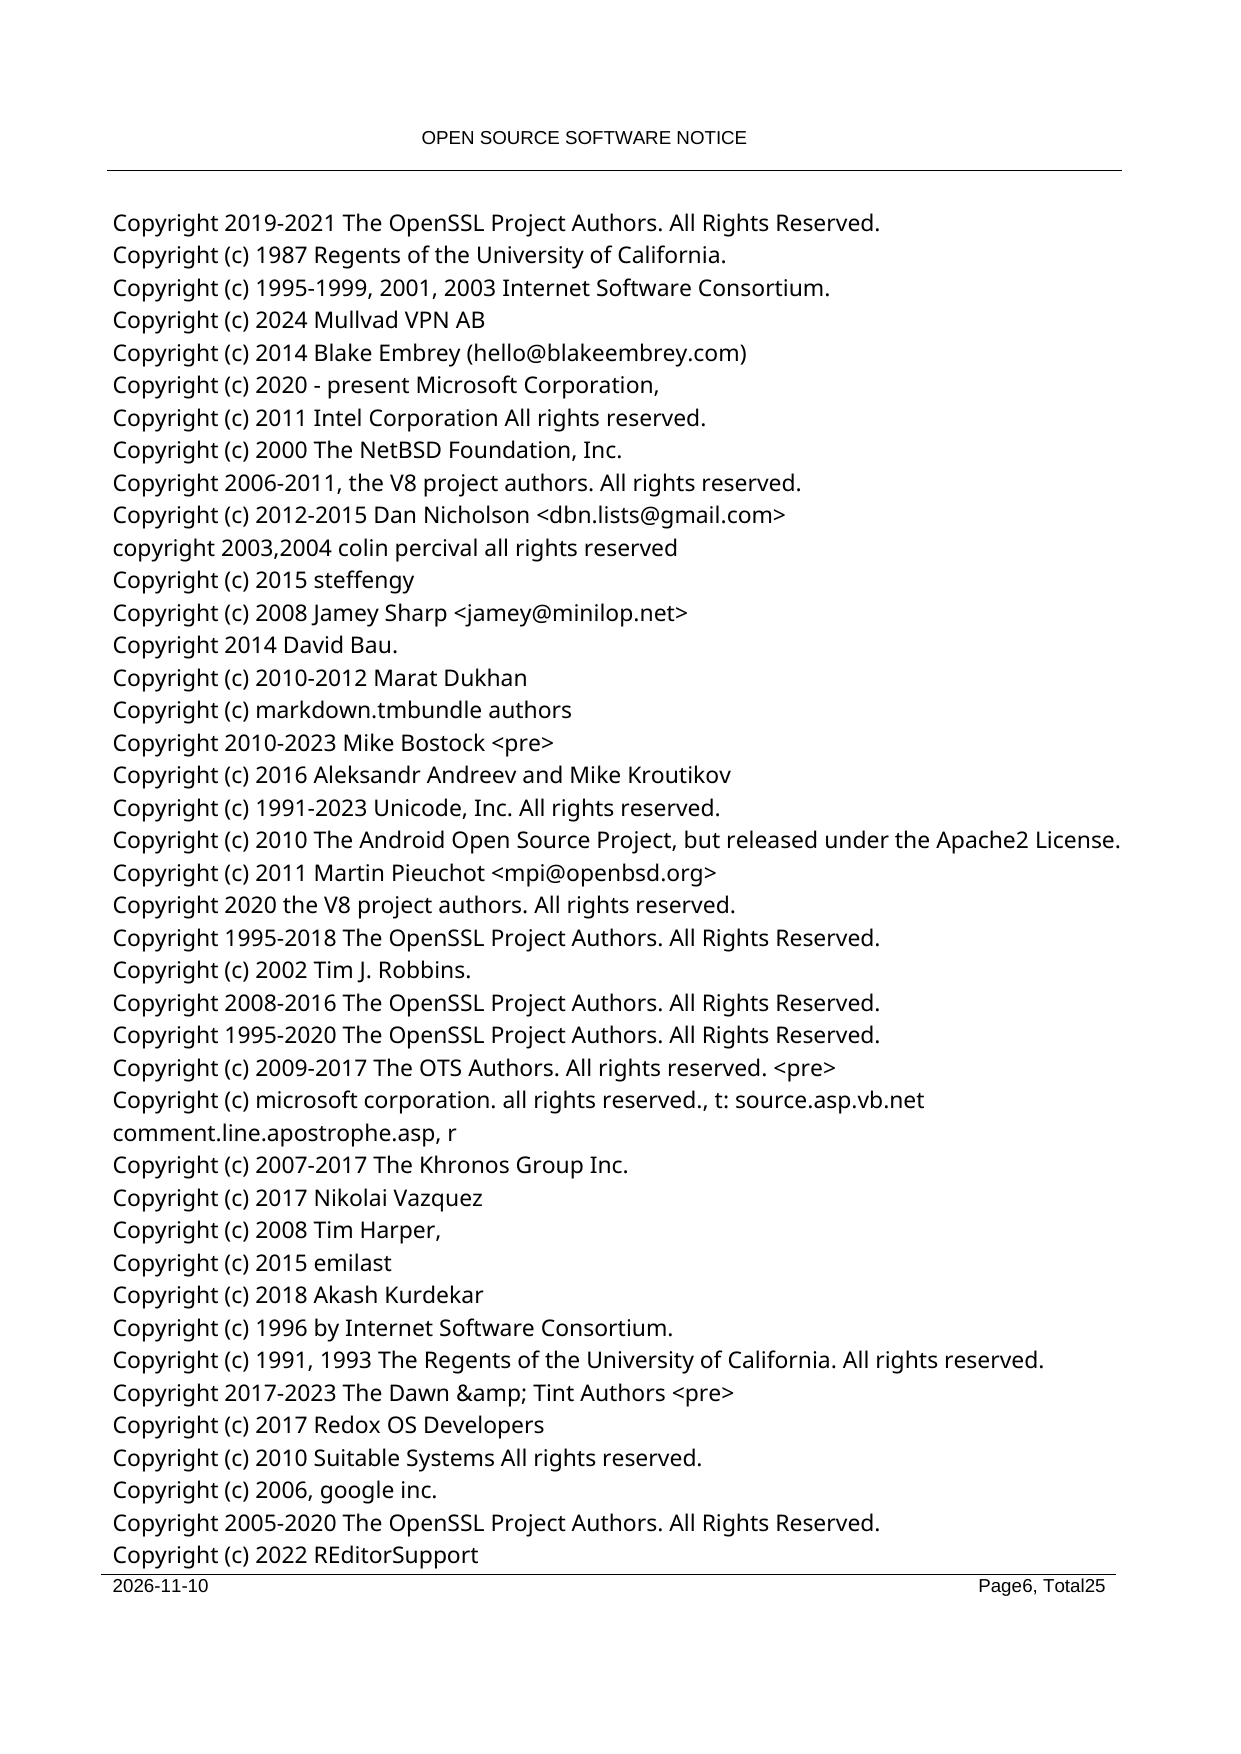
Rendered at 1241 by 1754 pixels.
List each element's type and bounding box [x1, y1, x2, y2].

text [112, 206, 1128, 1571]
